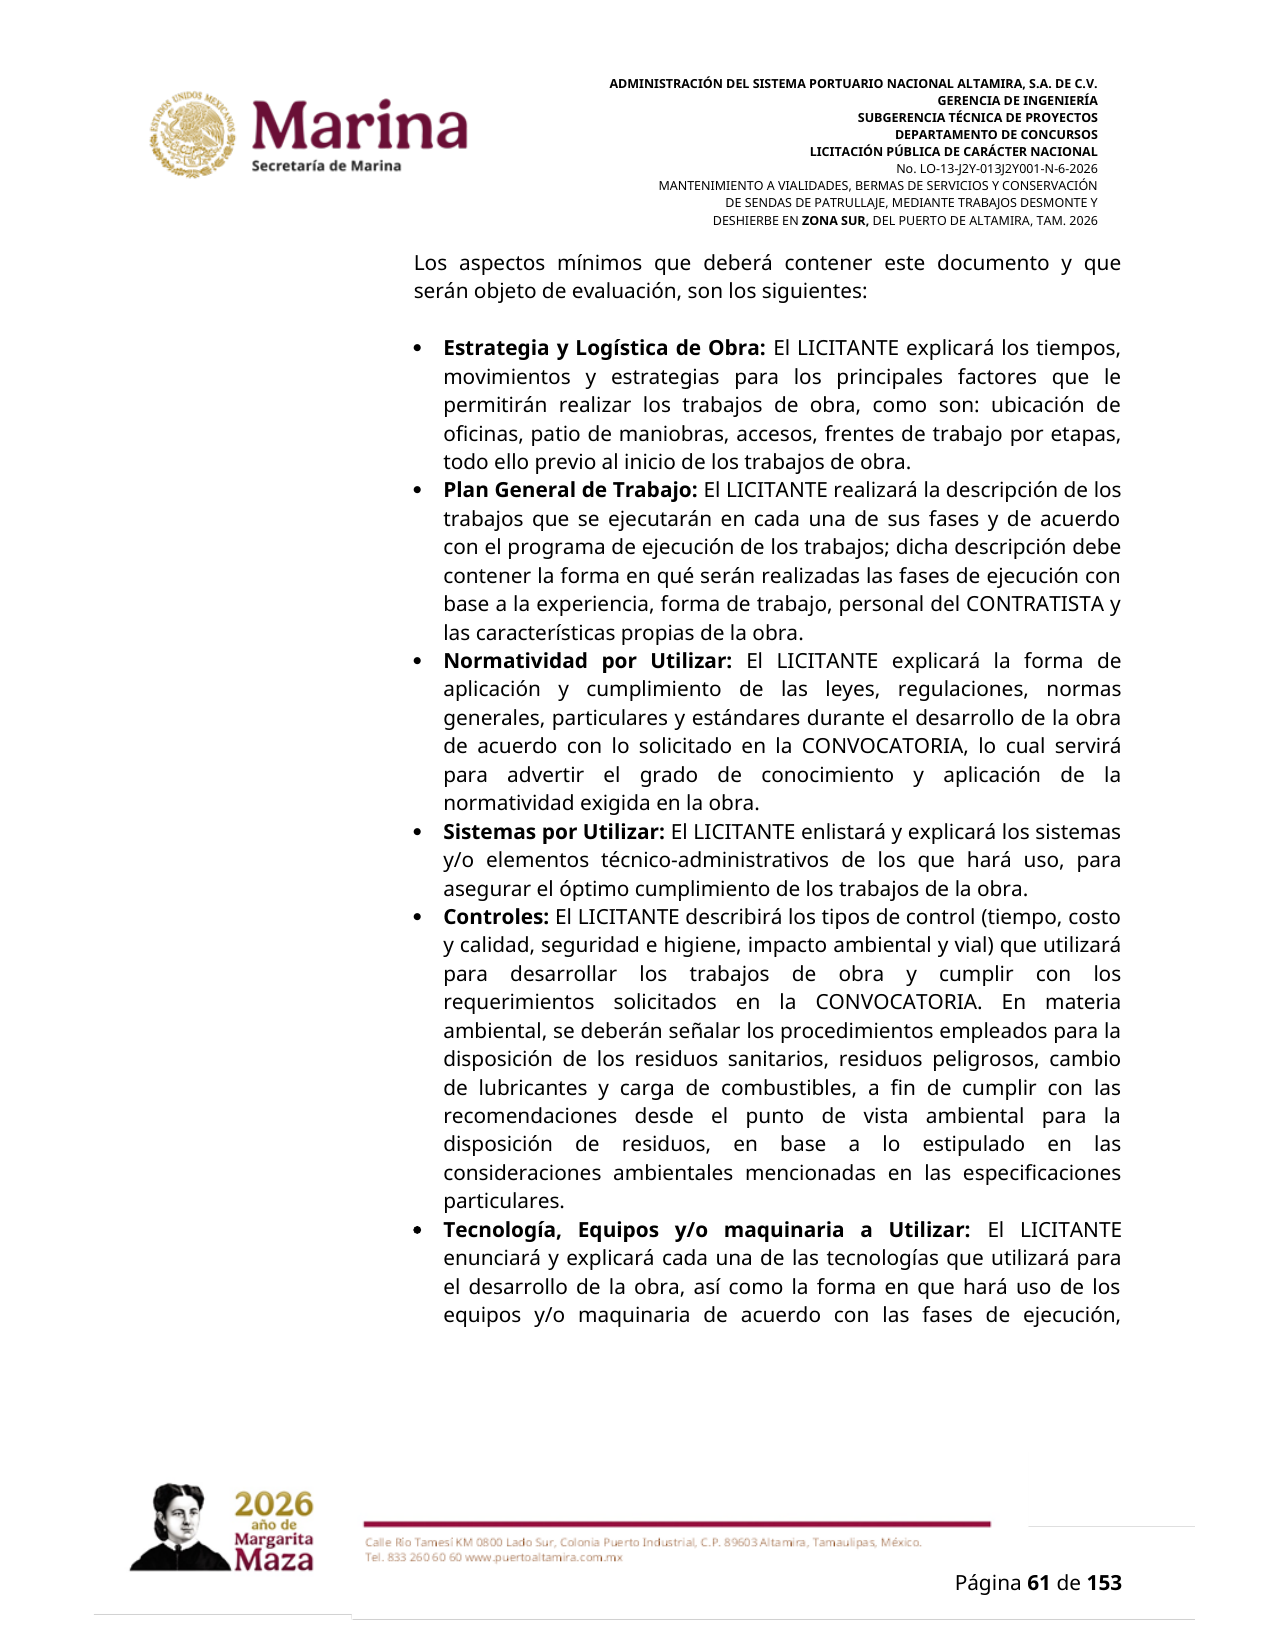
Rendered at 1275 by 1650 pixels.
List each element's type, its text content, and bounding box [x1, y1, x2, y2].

text Los aspectos mínimos que deberá contener este documento y que serán objeto de evaluación, son los siguientes: [413, 248, 1122, 305]
list Sistemas por Utilizar: El LICITANTE enlistará y explicará los sistemas y/o elementos técnico-administrativos de los que hará uso, para asegurar el óptimo cumplimiento de los trabajos de la obra. [413, 817, 1122, 902]
picture [93, 1452, 1195, 1621]
list Estrategia y Logística de Obra: El LICITANTE explicará los tiempos, movimientos y estrategias para los principales factores que le permitirán realizar los trabajos de obra, como son: ubicación de oficinas, patio de maniobras, accesos, frentes de trabajo por etapas, todo ello previo al inicio de los trabajos de obra. [413, 333, 1122, 476]
list Plan General de Trabajo: El LICITANTE realizará la descripción de los trabajos que se ejecutarán en cada una de sus fases y de acuerdo con el programa de ejecución de los trabajos; dicha descripción debe contener la forma en qué serán realizadas las fases de ejecución con base a la experiencia, forma de trabajo, personal del CONTRATISTA y las características propias de la obra. [413, 476, 1122, 646]
list Controles: El LICITANTE describirá los tipos de control (tiempo, costo y calidad, seguridad e higiene, impacto ambiental y vial) que utilizará para desarrollar los trabajos de obra y cumplir con los requerimientos solicitados en la CONVOCATORIA. En materia ambiental, se deberán señalar los procedimientos empleados para la disposición de los residuos sanitarios, residuos peligrosos, cambio de lubricantes y carga de combustibles, a fin de cumplir con las recomendaciones desde el punto de vista ambiental para la disposición de residuos, en base a lo estipulado en las consideraciones ambientales mencionadas en las especificaciones particulares. [413, 902, 1122, 1215]
list Normatividad por Utilizar: El LICITANTE explicará la forma de aplicación y cumplimiento de las leyes, regulaciones, normas generales, particulares y estándares durante el desarrollo de la obra de acuerdo con lo solicitado en la CONVOCATORIA, lo cual servirá para advertir el grado de conocimiento y aplicación de la normatividad exigida en la obra. [413, 646, 1122, 817]
picture [102, 56, 515, 208]
